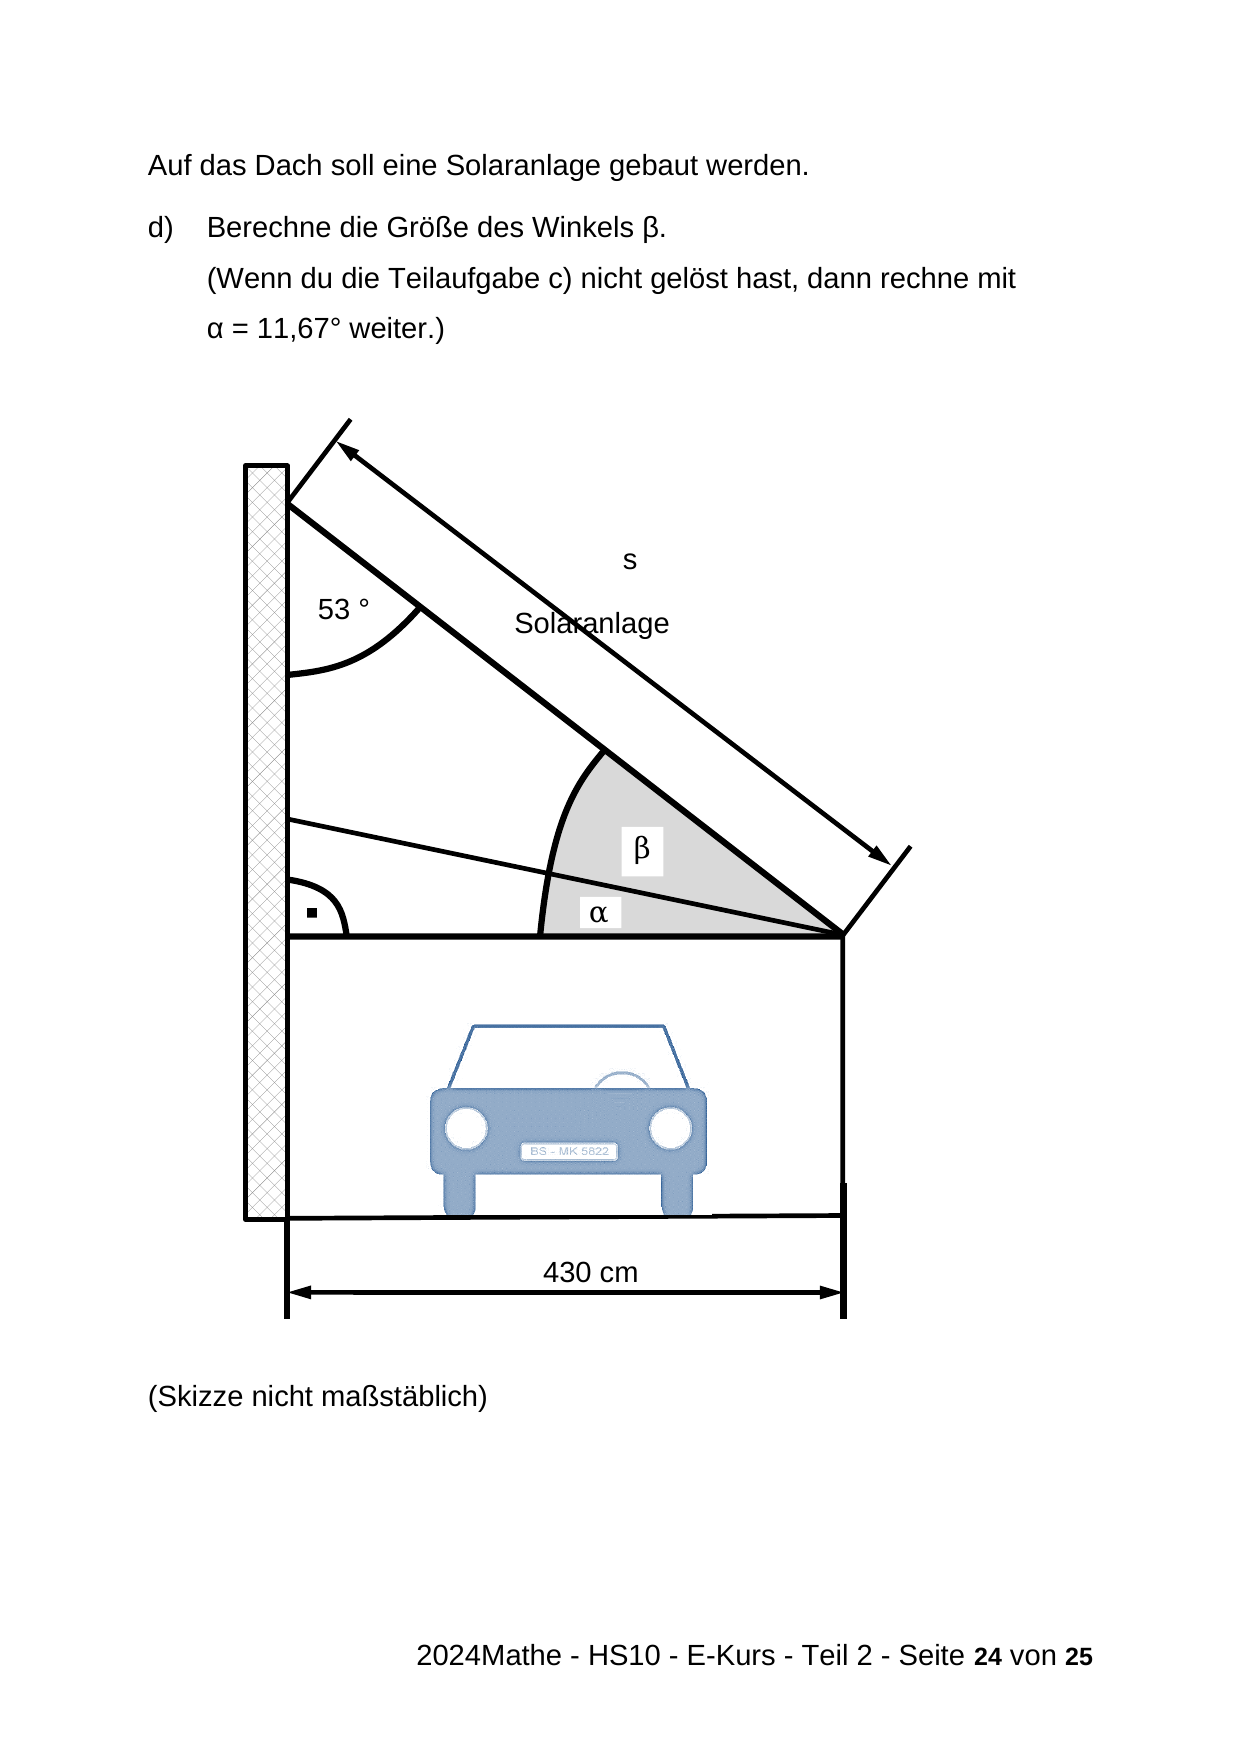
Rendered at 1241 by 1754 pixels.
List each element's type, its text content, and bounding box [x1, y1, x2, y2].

text Auf das Dach soll eine Solaranlage gebaut werden. [148, 148, 1093, 181]
list d) Berechne die Größe des Winkels β. (Wenn du die Teilaufgabe c) nicht gelöst hast, dann rechne mit α = 11,67° weiter.) [148, 210, 1093, 344]
text (Skizze nicht maßstäblich) [148, 1379, 1093, 1412]
